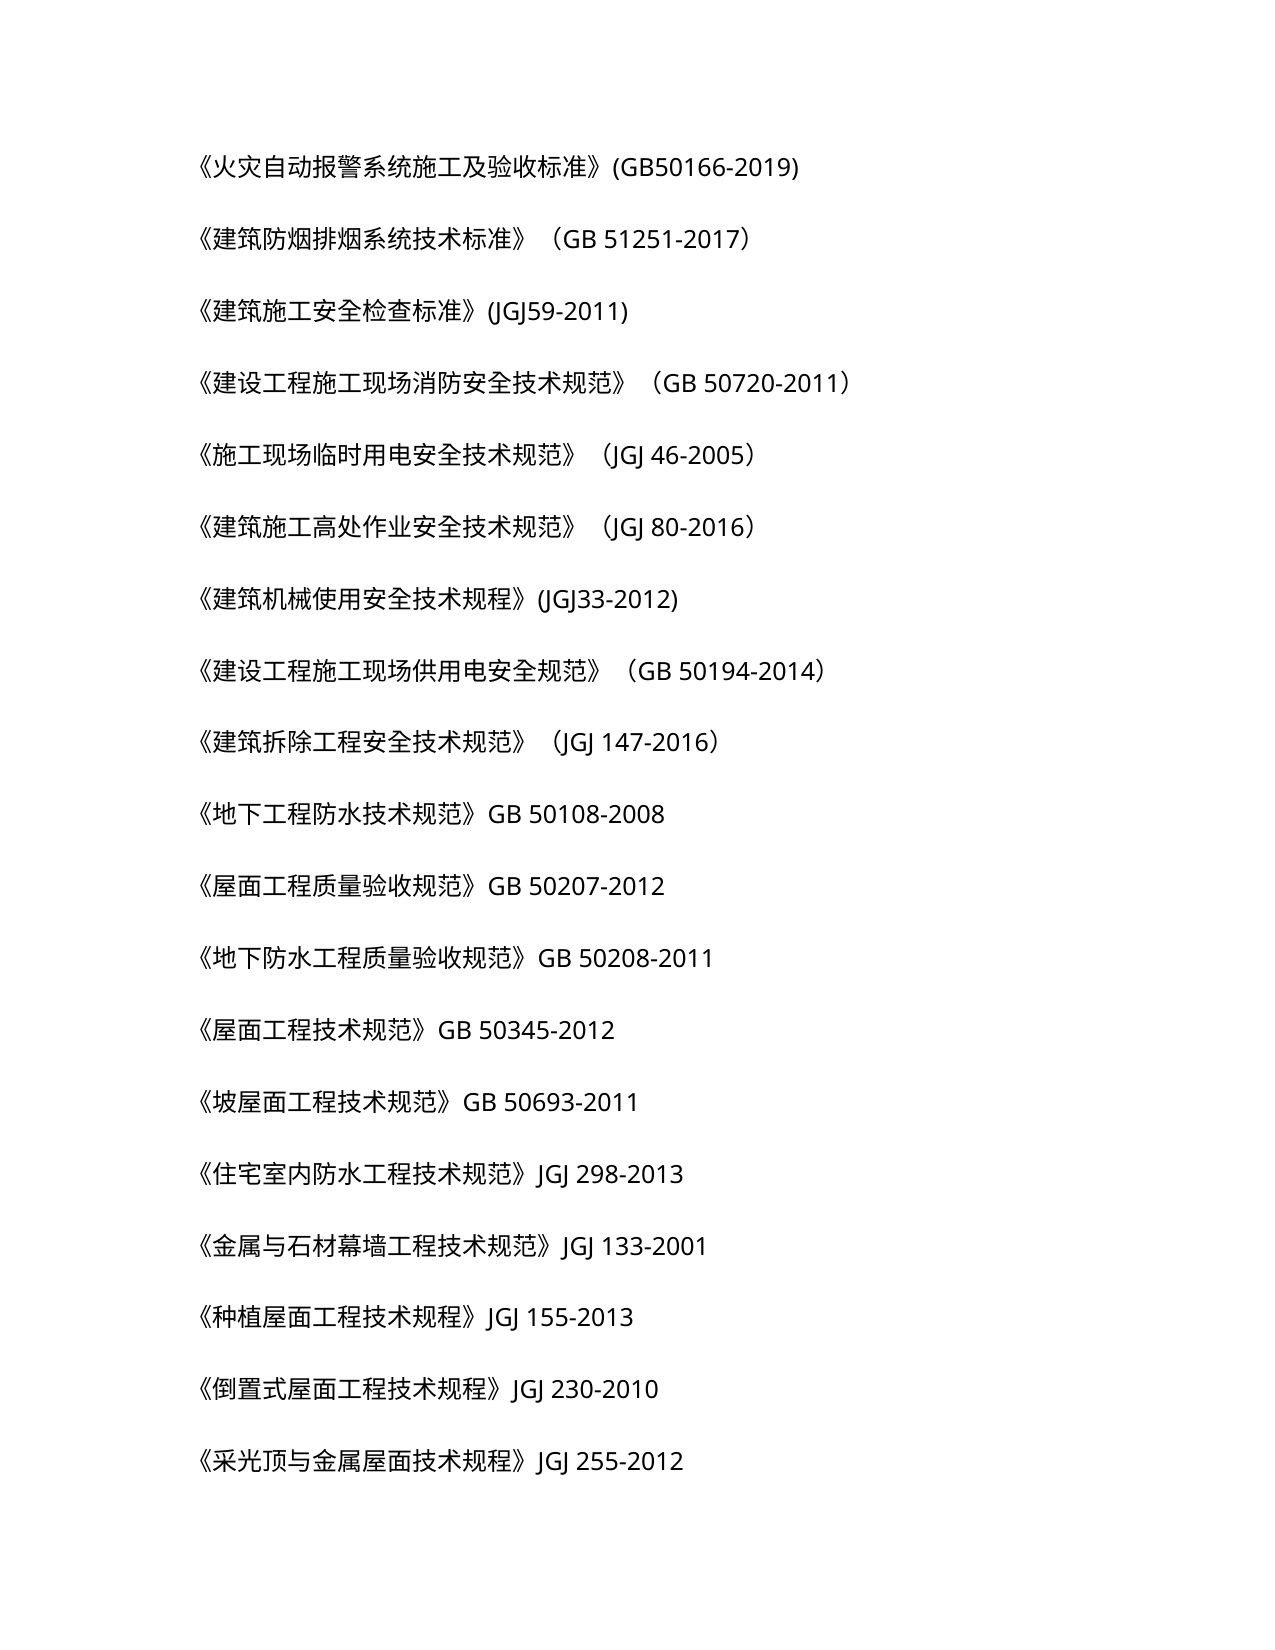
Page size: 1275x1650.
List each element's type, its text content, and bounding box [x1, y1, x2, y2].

text 《坡屋面工程技术规范》GB 50693-2011 [187, 1084, 1087, 1118]
text 《屋面工程技术规范》GB 50345-2012 [187, 1012, 1087, 1047]
text 《屋面工程质量验收规范》GB 50207-2012 [187, 869, 1087, 903]
text 《建筑施工高处作业安全技术规范》（JGJ 80-2016） [187, 509, 1087, 543]
text 《建筑拆除工程安全技术规范》（JGJ 147-2016） [187, 725, 1087, 759]
text 《火灾自动报警系统施工及验收标准》(GB50166-2019) [187, 150, 1087, 184]
text 《种植屋面工程技术规程》JGJ 155-2013 [187, 1300, 1087, 1334]
text 《住宅室内防水工程技术规范》JGJ 298-2013 [187, 1156, 1087, 1190]
text 《建筑防烟排烟系统技术标准》（GB 51251-2017） [187, 222, 1087, 256]
text 《采光顶与金属屋面技术规程》JGJ 255-2012 [187, 1444, 1087, 1478]
text 《建设工程施工现场消防安全技术规范》（GB 50720-2011） [187, 366, 1087, 400]
text 《建设工程施工现场供用电安全规范》（GB 50194-2014） [187, 653, 1087, 687]
text 《金属与石材幕墙工程技术规范》JGJ 133-2001 [187, 1228, 1087, 1262]
text 《地下工程防水技术规范》GB 50108-2008 [187, 797, 1087, 831]
text 《建筑机械使用安全技术规程》(JGJ33-2012) [187, 581, 1087, 615]
text 《施工现场临时用电安全技术规范》（JGJ 46-2005） [187, 437, 1087, 472]
text 《建筑施工安全检查标准》(JGJ59-2011) [187, 294, 1087, 328]
text 《地下防水工程质量验收规范》GB 50208-2011 [187, 941, 1087, 975]
text 《倒置式屋面工程技术规程》JGJ 230-2010 [187, 1372, 1087, 1406]
